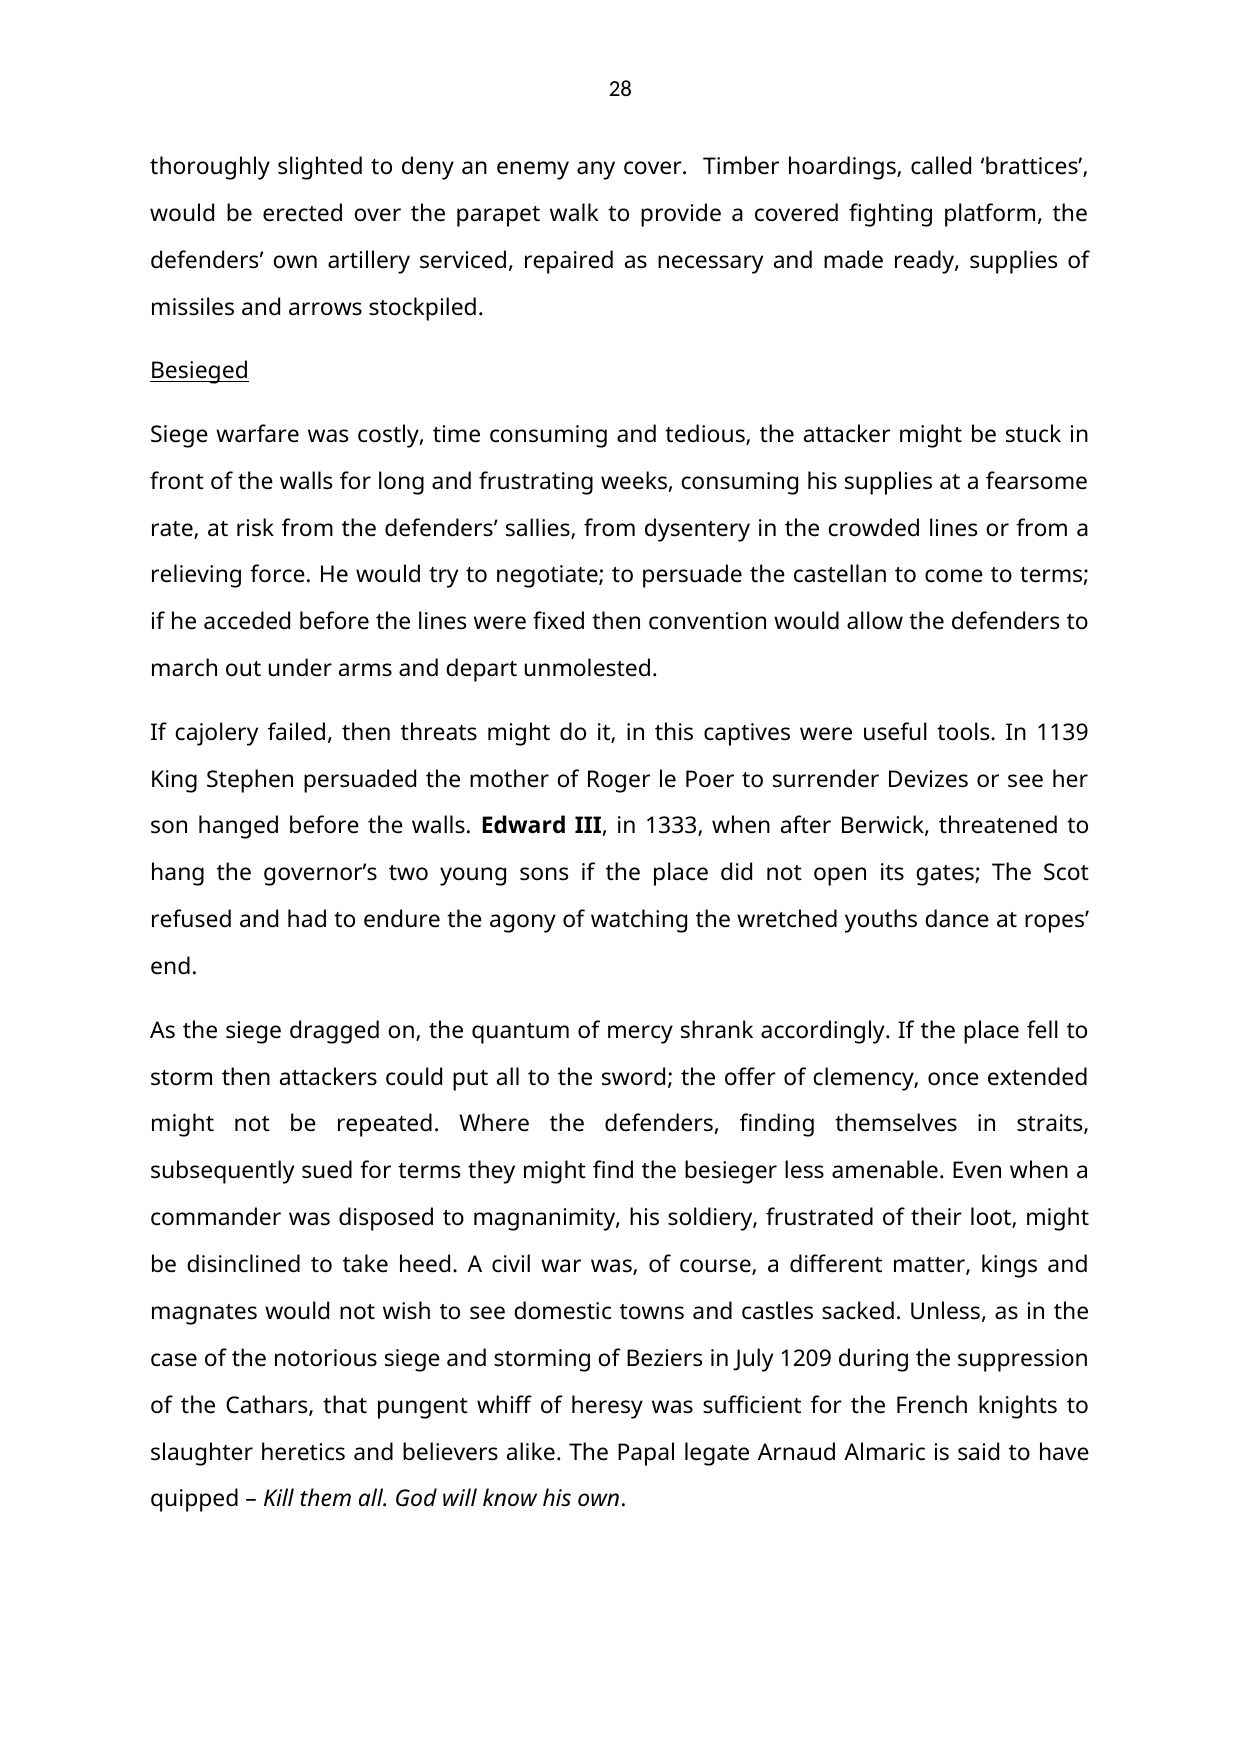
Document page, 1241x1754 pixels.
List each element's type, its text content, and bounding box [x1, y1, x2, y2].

text If cajolery failed, then threats might do it, in this captives were useful tools. In 1139 King Stephen persuaded the mother of Roger le Poer to surrender Devizes or see her son hanged before the walls. Edward III, in 1333, when after Berwick, threatened to hang the governor’s two young sons if the place did not open its gates; The Scot refused and had to endure the agony of watching the wretched youths dance at ropes’ end. [150, 716, 1090, 981]
text Besieged [150, 354, 1090, 385]
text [150, 150, 1090, 322]
text Siege warfare was costly, time consuming and tedious, the attacker might be stuck in front of the walls for long and frustrating weeks, consuming his supplies at a fearsome rate, at risk from the defenders’ sallies, from dysentery in the crowded lines or from a relieving force. He would try to negotiate; to persuade the castellan to come to terms; if he acceded before the lines were fixed then convention would allow the defenders to march out under arms and depart unmolested. [150, 418, 1090, 683]
text As the siege dragged on, the quantum of mercy shrank accordingly. If the place fell to storm then attackers could put all to the sword; the offer of clemency, once extended might not be repeated. Where the defenders, finding themselves in straits, subsequently sued for terms they might find the besieger less amenable. Even when a commander was disposed to magnanimity, his soldiery, frustrated of their loot, might be disinclined to take heed. A civil war was, of course, a different matter, kings and magnates would not wish to see domestic towns and castles sacked. Unless, as in the case of the notorious siege and storming of Beziers in July 1209 during the suppression of the Cathars, that pungent whiff of heresy was sufficient for the French knights to slaughter heretics and believers alike. The Papal legate Arnaud Almaric is said to have quipped – Kill them all. God will know his own. [150, 1013, 1090, 1513]
